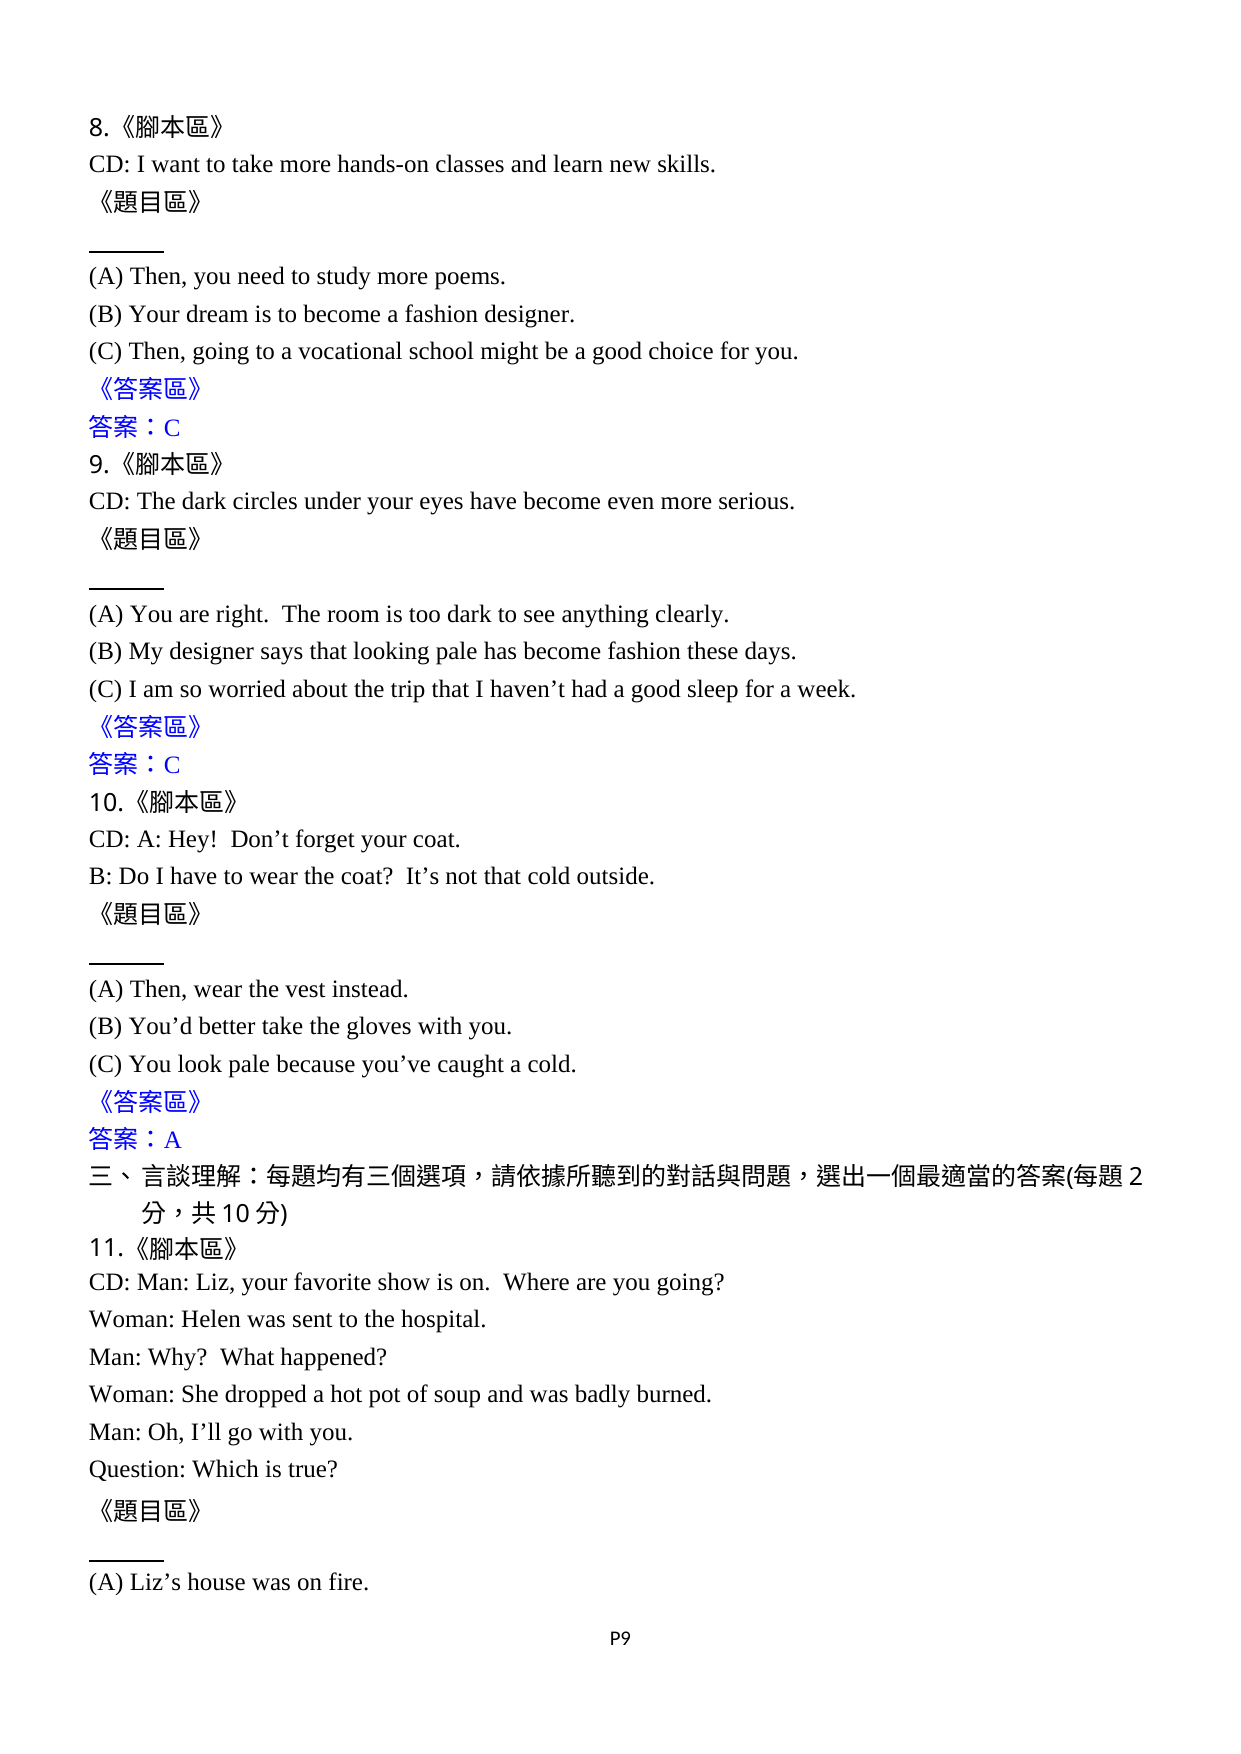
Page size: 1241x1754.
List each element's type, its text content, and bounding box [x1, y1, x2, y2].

text 《答案區》 答案：A [89, 1082, 1152, 1157]
text 9.《腳本區》 CD: The dark circles under your eyes have become even more serious. 《題目區》 (A) You are right. The room is too dark to see anything clearly. (B) My designer says that looking pale has become fashion these days. (C) I am so worried about the trip that I haven’t had a good sleep for a week. [89, 444, 1152, 707]
text 《答案區》 答案：C [89, 707, 1152, 782]
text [89, 1229, 1152, 1604]
list 言談理解：每題均有三個選項，請依據所聽到的對話與問題，選出一個最適當的答案(每題2分，共10分) [89, 1157, 1152, 1229]
text 8.《腳本區》 CD: I want to take more hands-on classes and learn new skills. 《題目區》 (A) Then, you need to study more poems. (B) Your dream is to become a fashion designer. (C) Then, going to a vocational school might be a good choice for you. [89, 107, 1152, 369]
text 《答案區》 答案：C [89, 369, 1152, 444]
text 10.《腳本區》 CD: A: Hey! Don’t forget your coat. B: Do I have to wear the coat? It’s not that cold outside. 《題目區》 (A) Then, wear the vest instead. (B) You’d better take the gloves with you. (C) You look pale because you’ve caught a cold. [89, 782, 1152, 1082]
